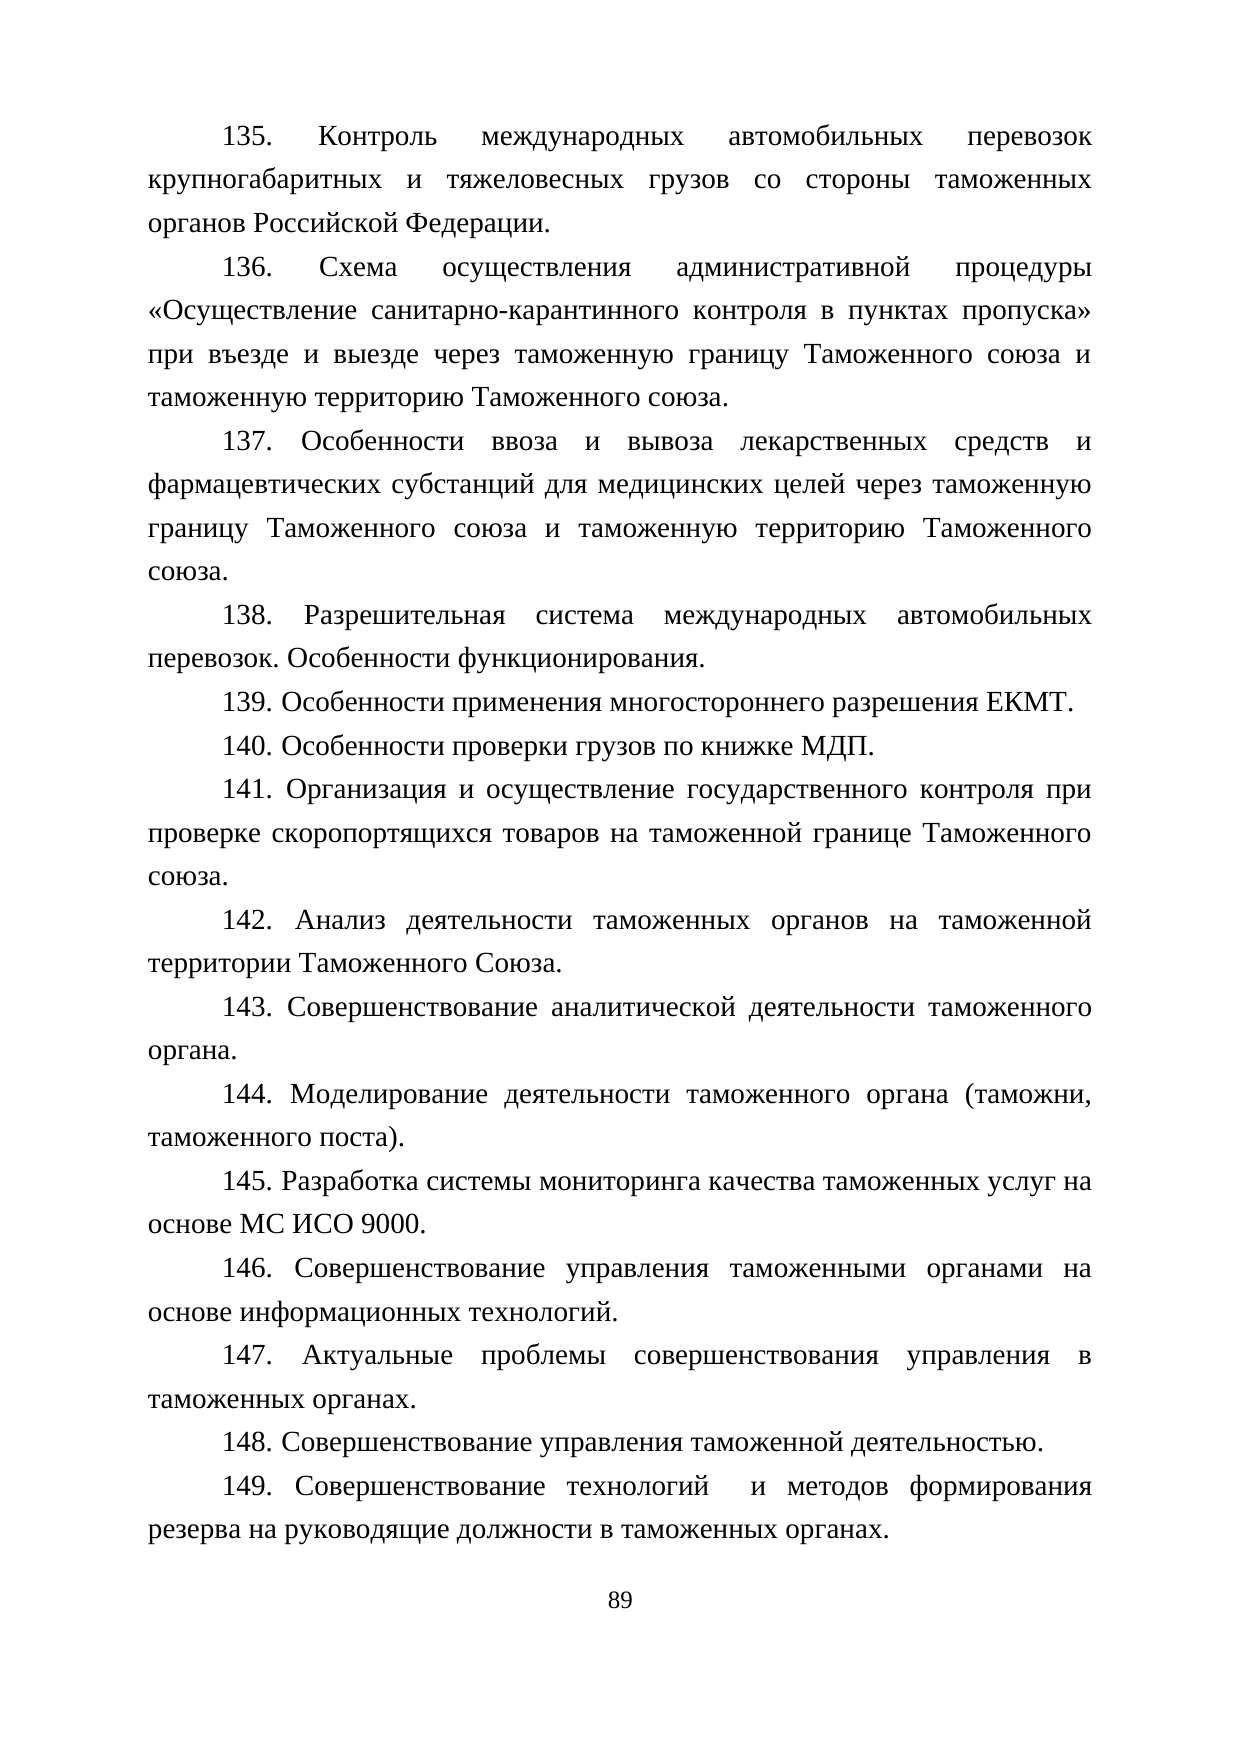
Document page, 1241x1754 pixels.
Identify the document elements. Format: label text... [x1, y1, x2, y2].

list Организация и осуществление государственного контроля при проверке скоропортящихся товаров на таможенной границе Таможенного союза. [148, 771, 1092, 892]
list Актуальные проблемы совершенствования управления в таможенных органах. [148, 1337, 1092, 1414]
list Совершенствование технологий и методов формирования резерва на руководящие должности в таможенных органах. [148, 1468, 1092, 1545]
list Контроль международных автомобильных перевозок крупногабаритных и тяжеловесных грузов со стороны таможенных органов Российской Федерации. [148, 118, 1092, 239]
list Совершенствование аналитической деятельности таможенного органа. [148, 989, 1092, 1066]
list Анализ деятельности таможенных органов на таможенной территории Таможенного Союза. [148, 902, 1092, 979]
list Моделирование деятельности таможенного органа (таможни, таможенного поста). [148, 1076, 1092, 1153]
list Особенности ввоза и вывоза лекарственных средств и фармацевтических субстанций для медицинских целей через таможенную границу Таможенного союза и таможенную территорию Таможенного союза. [148, 423, 1092, 587]
list Разработка системы мониторинга качества таможенных услуг на основе МС ИСО 9000. [148, 1163, 1092, 1240]
list Особенности применения многостороннего разрешения ЕКМТ. [148, 684, 1092, 718]
list Совершенствование управления таможенной деятельностью. [148, 1424, 1092, 1458]
list Совершенствование управления таможенными органами на основе информационных технологий. [148, 1250, 1092, 1327]
list Особенности проверки грузов по книжке МДП. [148, 728, 1092, 761]
list Разрешительная система международных автомобильных перевозок. Особенности функционирования. [148, 597, 1092, 674]
list Схема осуществления административной процедуры «Осуществление санитарно-карантинного контроля в пунктах пропуска» при въезде и выезде через таможенную границу Таможенного союза и таможенную территорию Таможенного союза. [148, 249, 1092, 413]
